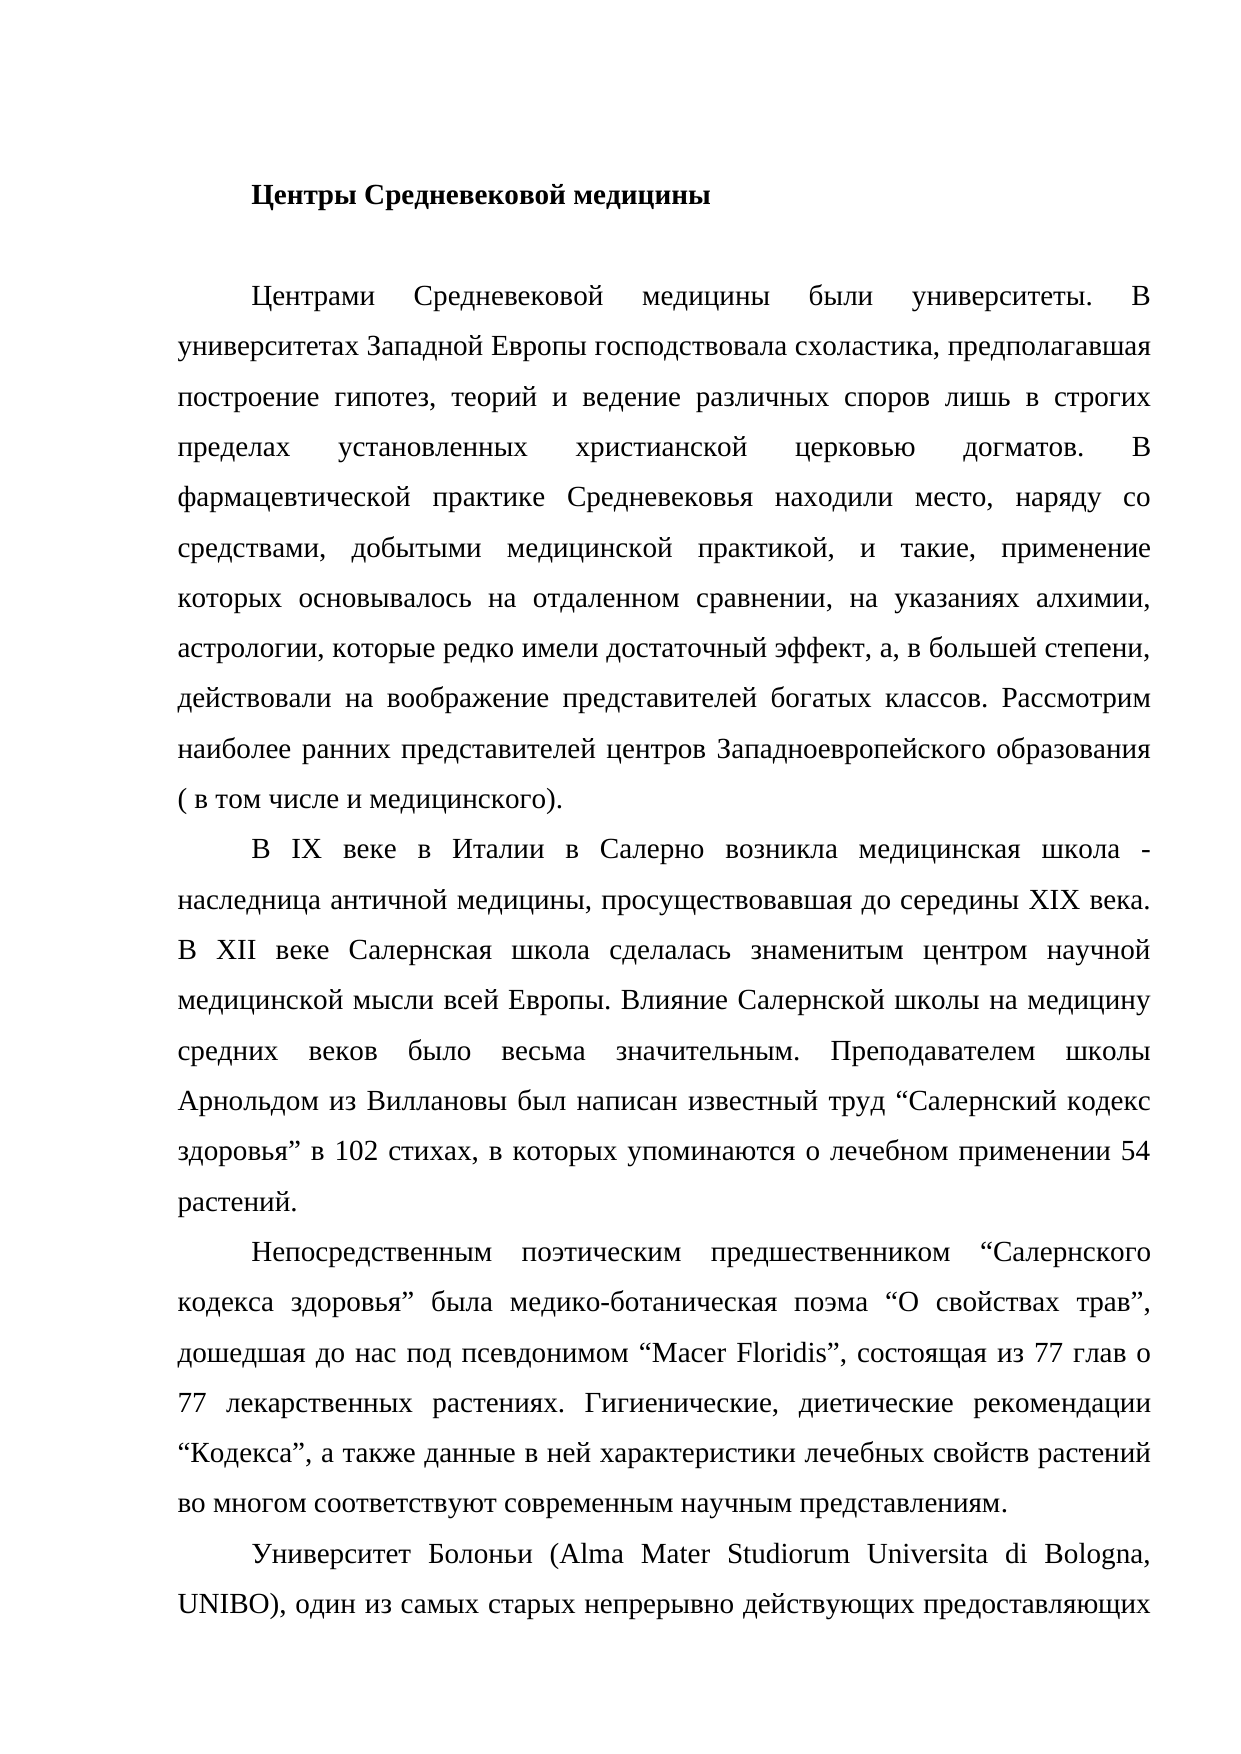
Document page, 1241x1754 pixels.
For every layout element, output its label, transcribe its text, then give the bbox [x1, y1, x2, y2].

text Центрами Средневековой медицины были университеты. В университетах Западной Европы господствовала схоластика, предполагавшая построение гипотез, теорий и ведение различных споров лишь в строгих пределах установленных христианской церковью догматов. В фармацевтической практике Средневековья находили место, наряду со средствами, добытыми медицинской практикой, и такие, применение которых основывалось на отдаленном сравнении, на указаниях алхимии, астрологии, которые редко имели достаточный эффект, а, в большей степени, действовали на воображение представителей богатых классов. Рассмотрим наиболее ранних представителей центров Западноевропейского образования ( в том числе и медицинского). [177, 278, 1152, 815]
text В IX веке в Италии в Салерно возникла медицинская школа - наследница античной медицины, просуществовавшая до середины XIX века. В XII веке Салернская школа сделалась знаменитым центром научной медицинской мысли всей Европы. Влияние Салернской школы на медицину средних веков было весьма значительным. Преподавателем школы Арнольдом из Виллановы был написан известный труд “Салернский кодекс здоровья” в 102 стихах, в которых упоминаются о лечебном применении 54 растений. [177, 832, 1152, 1217]
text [177, 1536, 1152, 1620]
text Центры Средневековой медицины [177, 177, 1152, 211]
text Непосредственным поэтическим предшественником “Салернского кодекса здоровья” была медико-ботаническая поэма “О свойствах трав”, дошедшая до нас под псевдонимом “Macer Floridis”, состоящая из 77 глав о 77 лекарственных растениях. Гигиенические, диетические рекомендации “Кодекса”, а также данные в ней характеристики лечебных свойств растений во многом соответствуют современным научным представлениям. [177, 1234, 1152, 1519]
